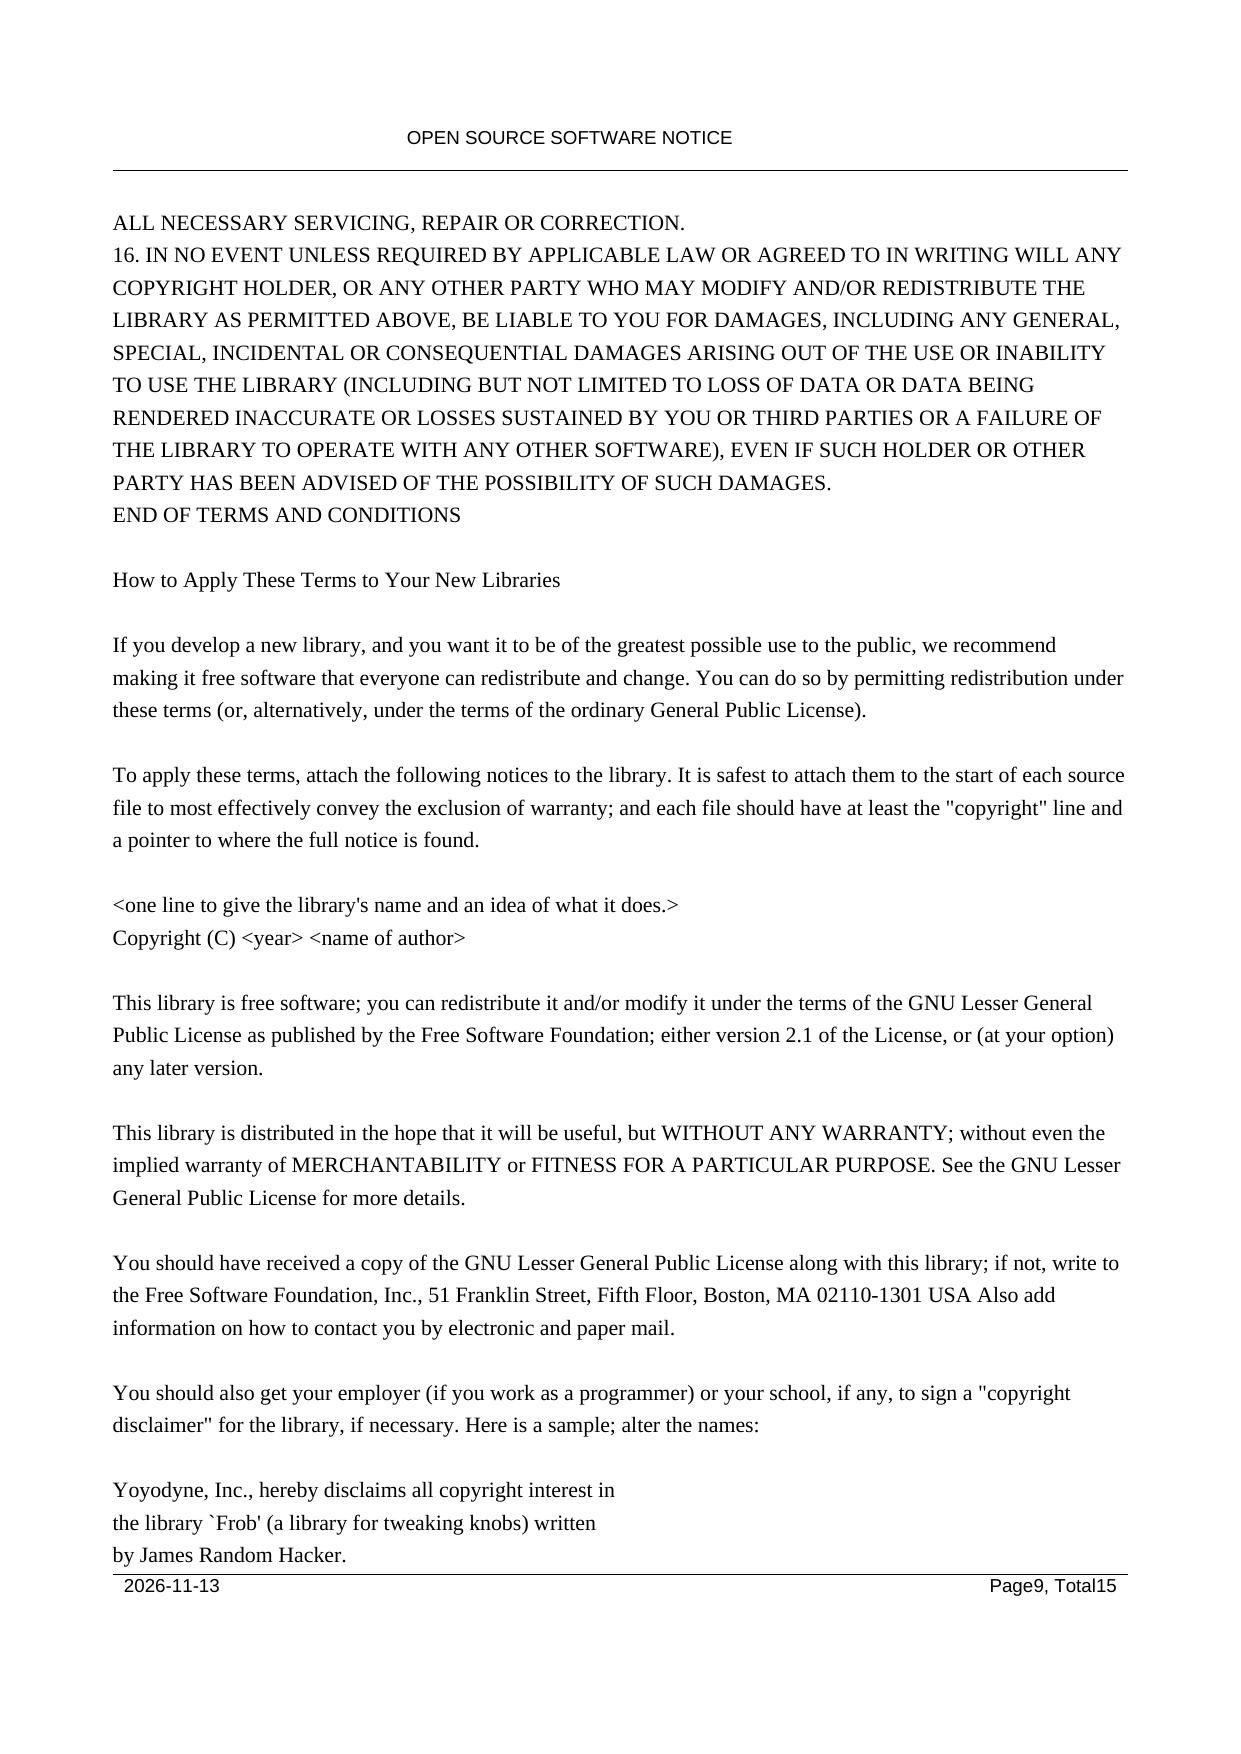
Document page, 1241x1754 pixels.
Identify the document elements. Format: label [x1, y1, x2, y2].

text [112, 206, 1128, 1571]
